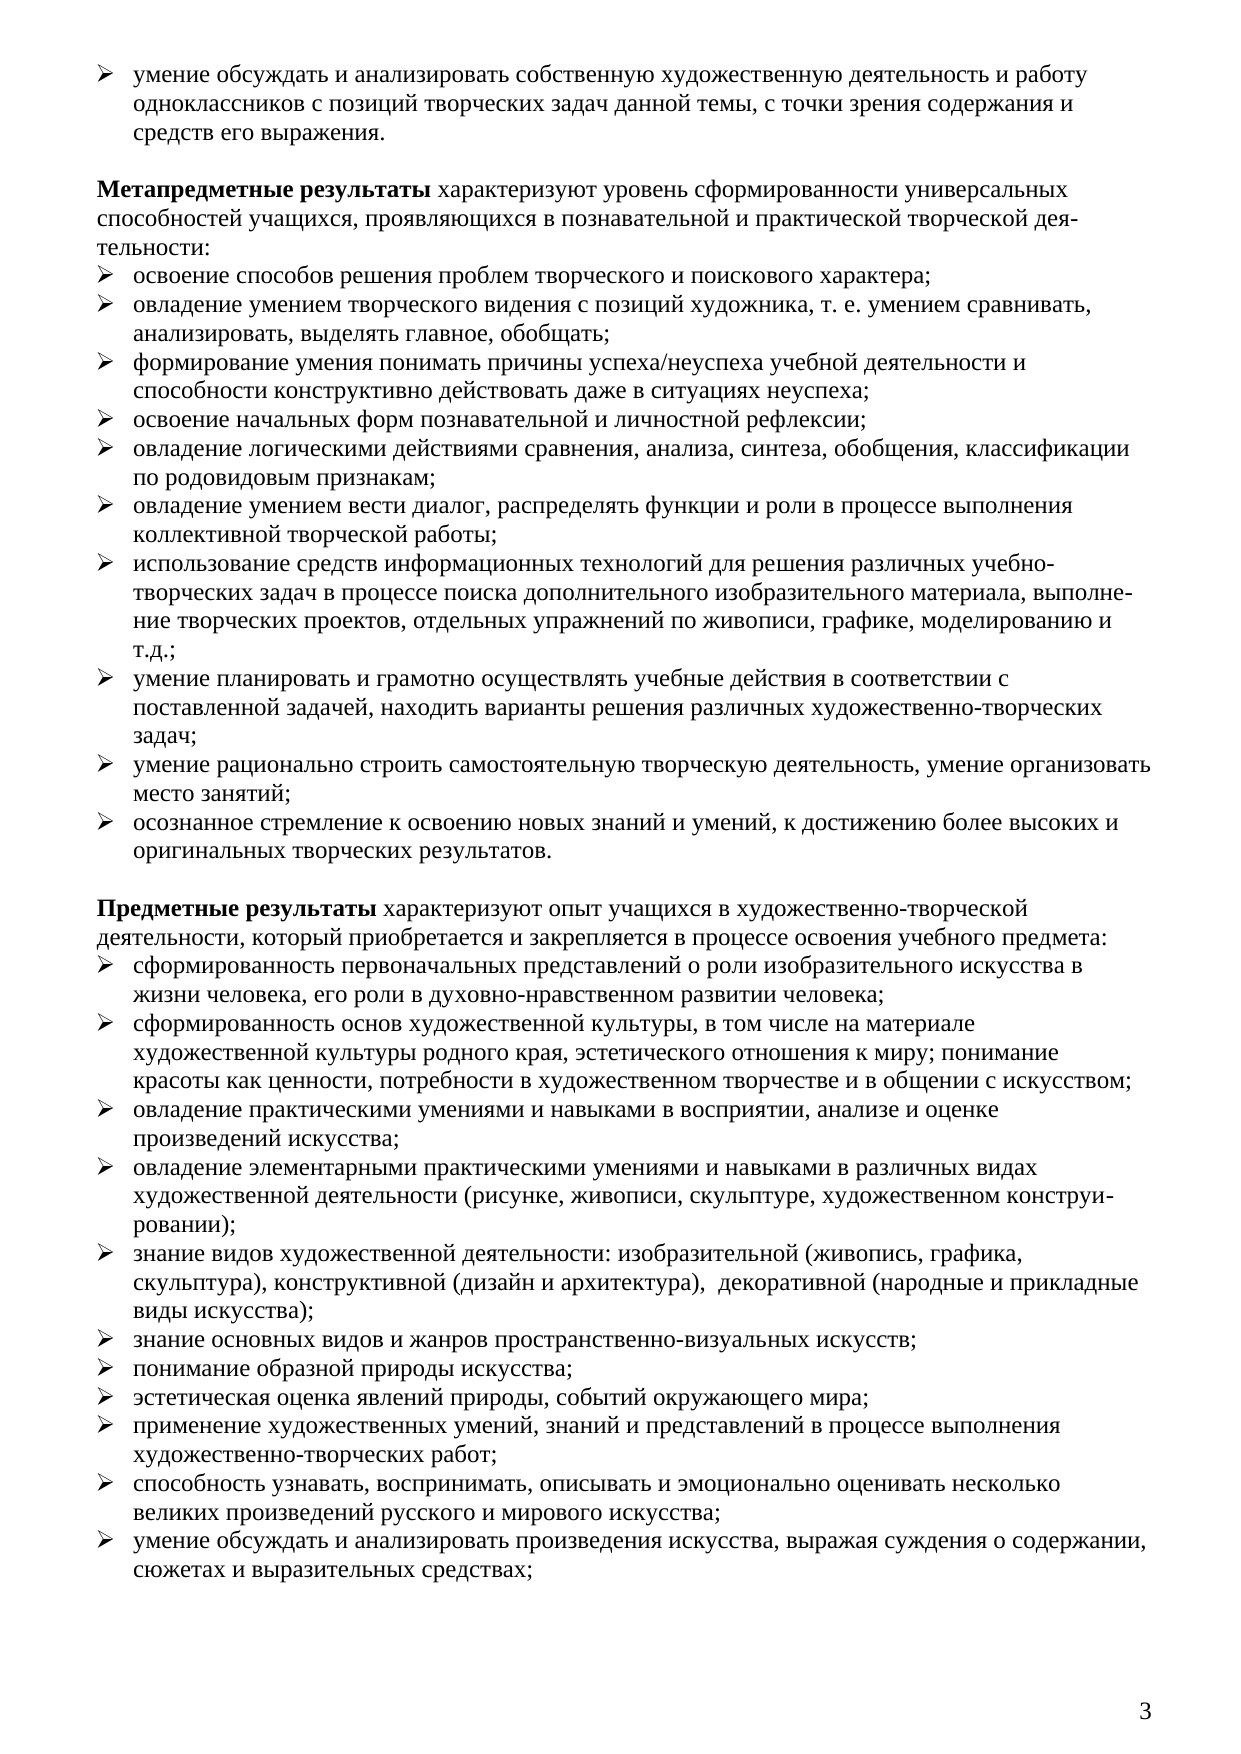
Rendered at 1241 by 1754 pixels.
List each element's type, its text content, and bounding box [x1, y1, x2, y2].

list понимание образной природы искусства; [95, 1353, 1152, 1382]
list эстетическая оценка явлений природы, событий окружающего мира; [95, 1382, 1152, 1410]
list применение художественных умений, знаний и представлений в процессе выполнения художественно-творческих работ; [95, 1410, 1152, 1468]
list сформированность основ художественной культуры, в том числе на материале художественной культуры родного края, эстетического отношения к миру; понимание красоты как ценности, потребности в художественном творчестве и в общении с искусством; [95, 1008, 1152, 1094]
list освоение способов решения проблем творческого и поискового характера; [95, 260, 1152, 289]
list умение обсуждать и анализировать собственную художественную деятельность и работу одноклассников с позиций творческих задач данной темы, с точки зрения содержания и средств его выражения. [95, 59, 1152, 145]
list овладение логическими действиями сравнения, анализа, синтеза, обобщения, классификации по родовидовым признакам; [95, 433, 1152, 490]
list умение планировать и грамотно осуществлять учебные действия в соответствии с поставленной задачей, находить варианты решения различных художественно-творческих задач; [95, 663, 1152, 749]
list овладение умением творческого видения с позиций художника, т. е. умением сравнивать, анализировать, выделять главное, обобщать; [95, 289, 1152, 347]
list умение обсуждать и анализировать произведения искусства, выражая суждения о содержании, сюжетах и выразительных средствах; [95, 1525, 1152, 1583]
list овладение практическими умениями и навыками в восприятии, анализе и оценке произведений искусства; [95, 1094, 1152, 1152]
list знание основных видов и жанров пространственно-визуальных искусств; [95, 1324, 1152, 1353]
list умение рационально строить самостоятельную творческую деятельность, умение организовать место занятий; [95, 749, 1152, 807]
text Метапредметные результаты характеризуют уровень сформированности универсальных способностей учащихся, проявляющихся в познавательной и практической творческой деятельности: [97, 174, 1152, 260]
list способность узнавать, воспринимать, описывать и эмоционально оценивать несколько великих произведений русского и мирового искусства; [95, 1468, 1152, 1525]
list знание видов художественной деятельности: изобразительной (живопись, графика, скульптура), конструктивной (дизайн и архитектура), декоративной (народные и прикладные виды искусства); [95, 1238, 1152, 1324]
list использование средств информационных технологий для решения различных учебно-творческих задач в процессе поиска дополнительного изобразительного материала, выполнение творческих проектов, отдельных упражнений по живописи, графике, моделированию и т.д.; [95, 548, 1152, 663]
list осознанное стремление к освоению новых знаний и умений, к достижению более высоких и оригинальных творческих результатов. [95, 807, 1152, 864]
list формирование умения понимать причины успеха/неуспеха учебной деятельности и способности конструктивно действовать даже в ситуациях неуспеха; [95, 347, 1152, 404]
list овладение умением вести диалог, распределять функции и роли в процессе выполнения коллективной творческой работы; [95, 490, 1152, 548]
list освоение начальных форм познавательной и личностной рефлексии; [95, 404, 1152, 433]
list овладение элементарными практическими умениями и навыками в различных видах художественной деятельности (рисунке, живописи, скульптуре, художественном конструировании); [95, 1152, 1152, 1238]
list сформированность первоначальных представлений о роли изобразительного искусства в жизни человека, его роли в духовно-нравственном развитии человека; [95, 950, 1152, 1008]
text Предметные результаты характеризуют опыт учащихся в художественно-творческой деятельности, который приобретается и закрепляется в процессе освоения учебного предмета: [97, 893, 1152, 950]
